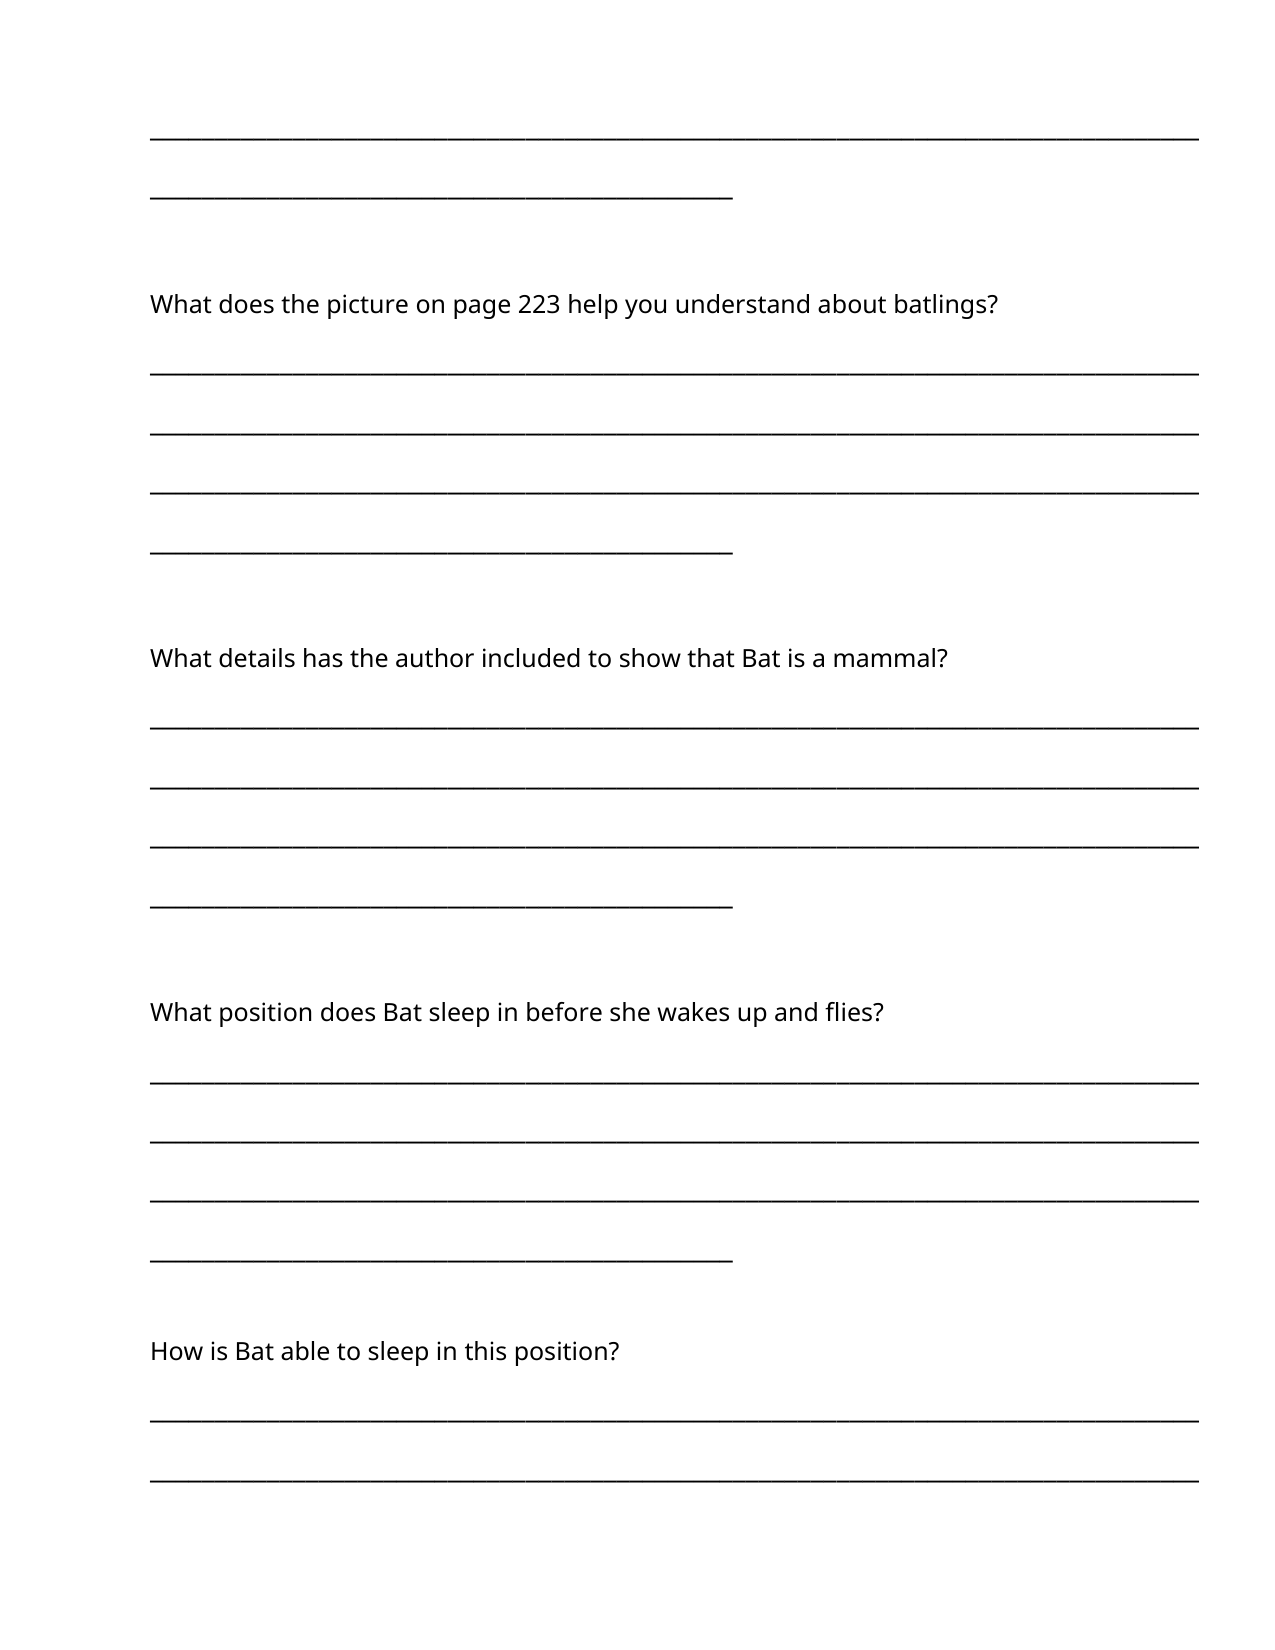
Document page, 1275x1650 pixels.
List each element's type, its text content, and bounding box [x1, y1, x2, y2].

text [150, 105, 1200, 204]
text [150, 1334, 1200, 1487]
text What position does Bat sleep in before she wakes up and flies? ________________________________________________________________________________________________________________________________________________________________________________________________________________________________________________________________________________________________ [150, 995, 1200, 1267]
text What does the picture on page 223 help you understand about batlings? ________________________________________________________________________________________________________________________________________________________________________________________________________________________________________________________________________________________________ [150, 286, 1200, 558]
text What details has the author included to show that Bat is a mammal? ________________________________________________________________________________________________________________________________________________________________________________________________________________________________________________________________________________________________ [150, 641, 1200, 913]
